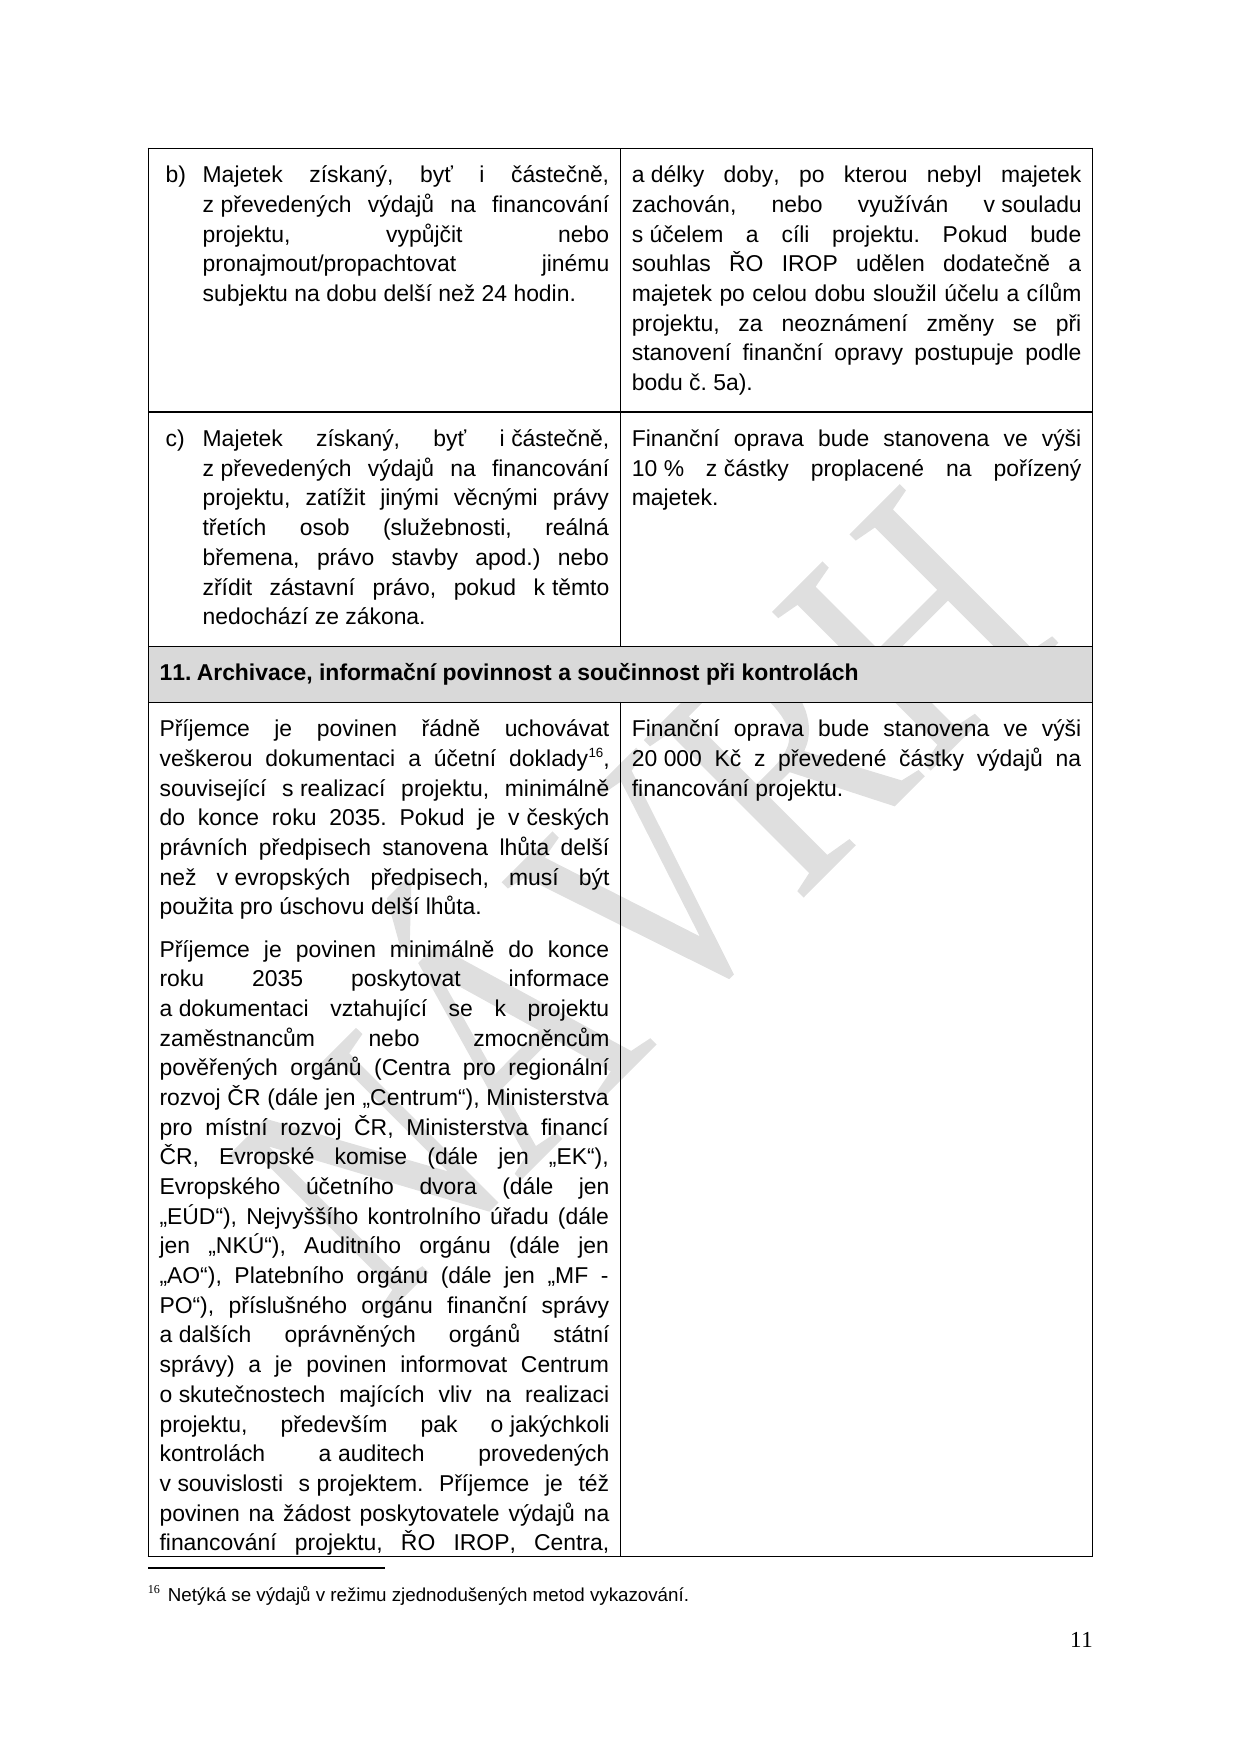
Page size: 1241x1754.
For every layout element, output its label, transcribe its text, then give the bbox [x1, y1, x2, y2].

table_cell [149, 149, 620, 411]
table_cell Finanční oprava bude stanovena ve výši 10 % z částky proplacené na pořízený majetek. [621, 413, 1092, 646]
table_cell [149, 703, 620, 1556]
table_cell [621, 703, 1092, 1556]
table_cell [621, 149, 1092, 411]
table_cell Majetek získaný, byť i částečně, z převedených výdajů na financování projektu, zatížit jinými věcnými právy třetích osob (služebnosti, reálná břemena, právo stavby apod.) nebo zřídit zástavní právo, pokud k těmto nedochází ze zákona. [149, 413, 620, 646]
table_cell Archivace, informační povinnost a součinnost při kontrolách [149, 647, 1092, 702]
